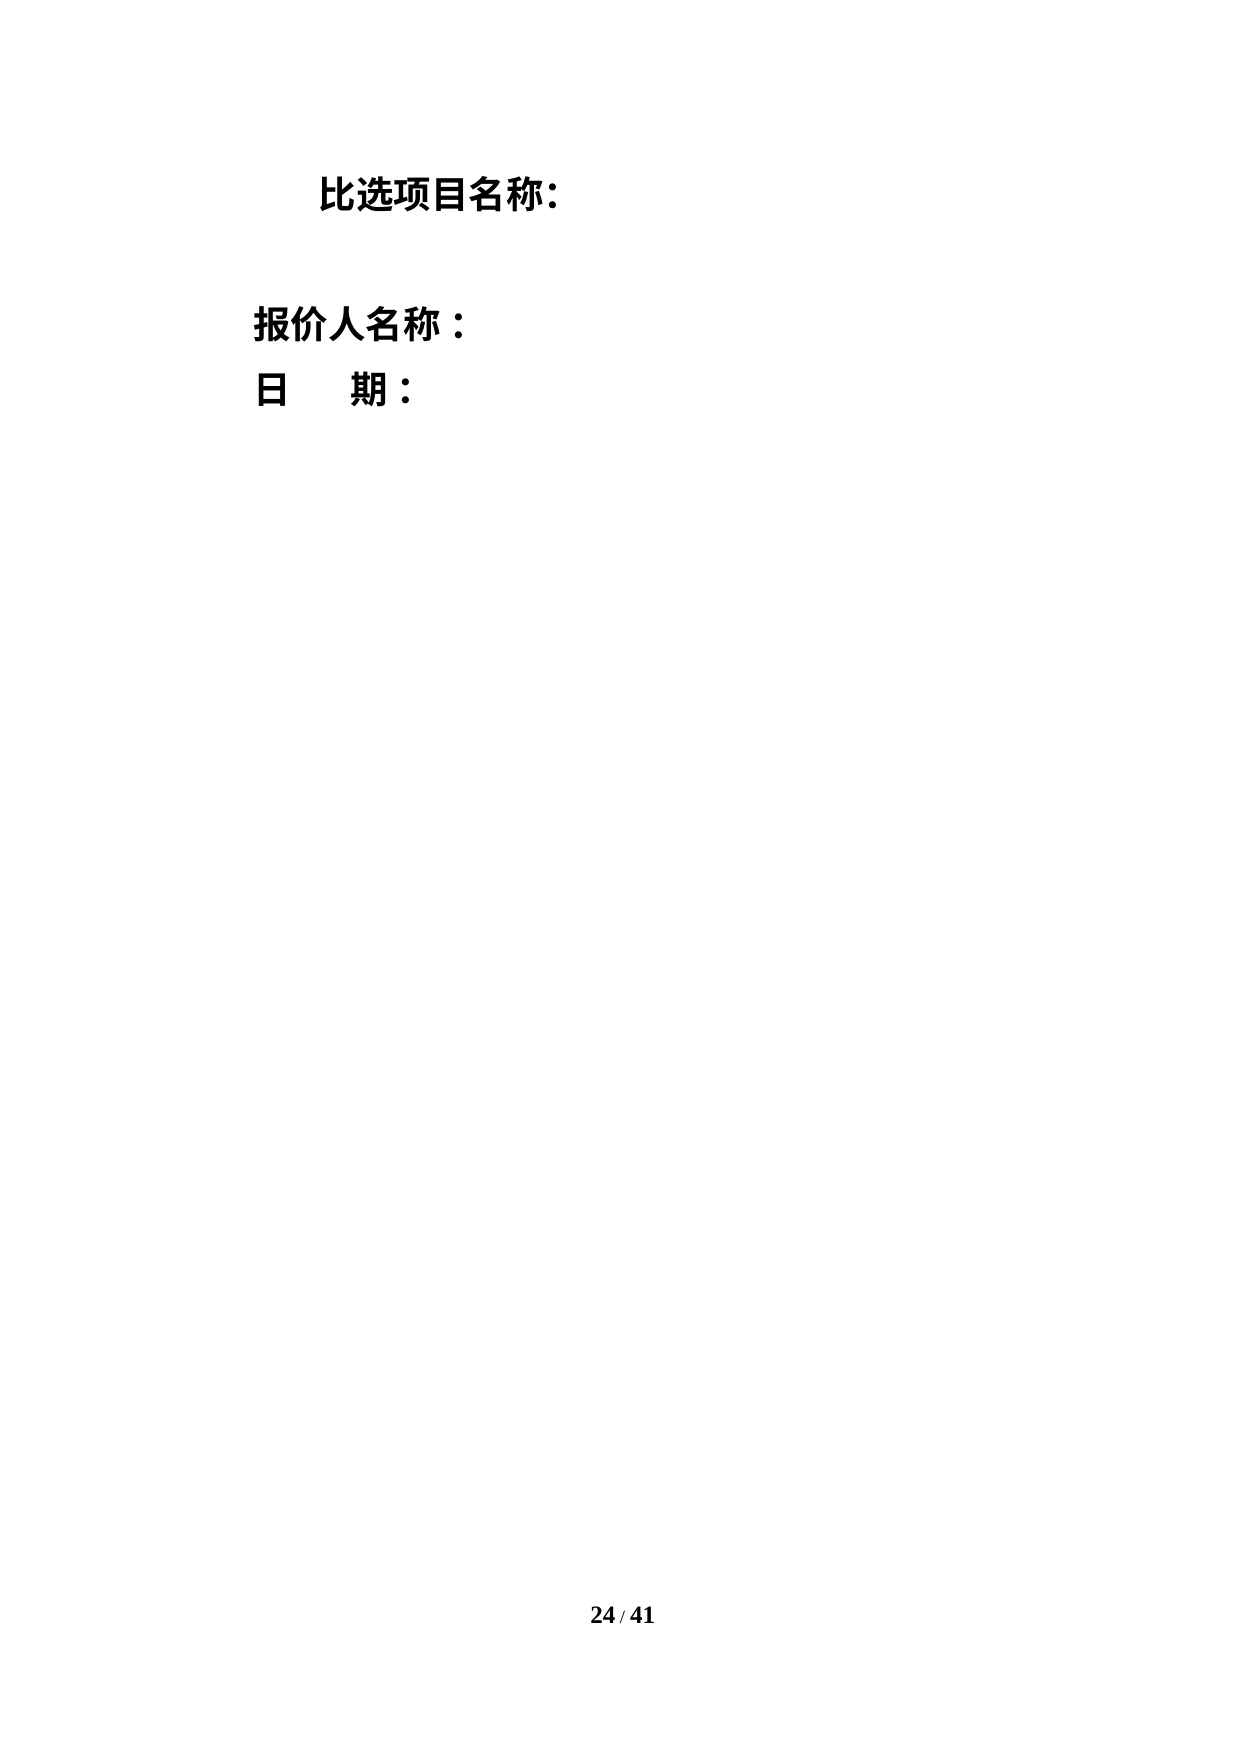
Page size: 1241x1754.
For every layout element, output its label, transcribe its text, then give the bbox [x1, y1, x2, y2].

text 报价人名称 ： [187, 290, 1053, 355]
text 日 期 ： [187, 355, 1053, 420]
text 比选项目名称： [187, 160, 1053, 225]
